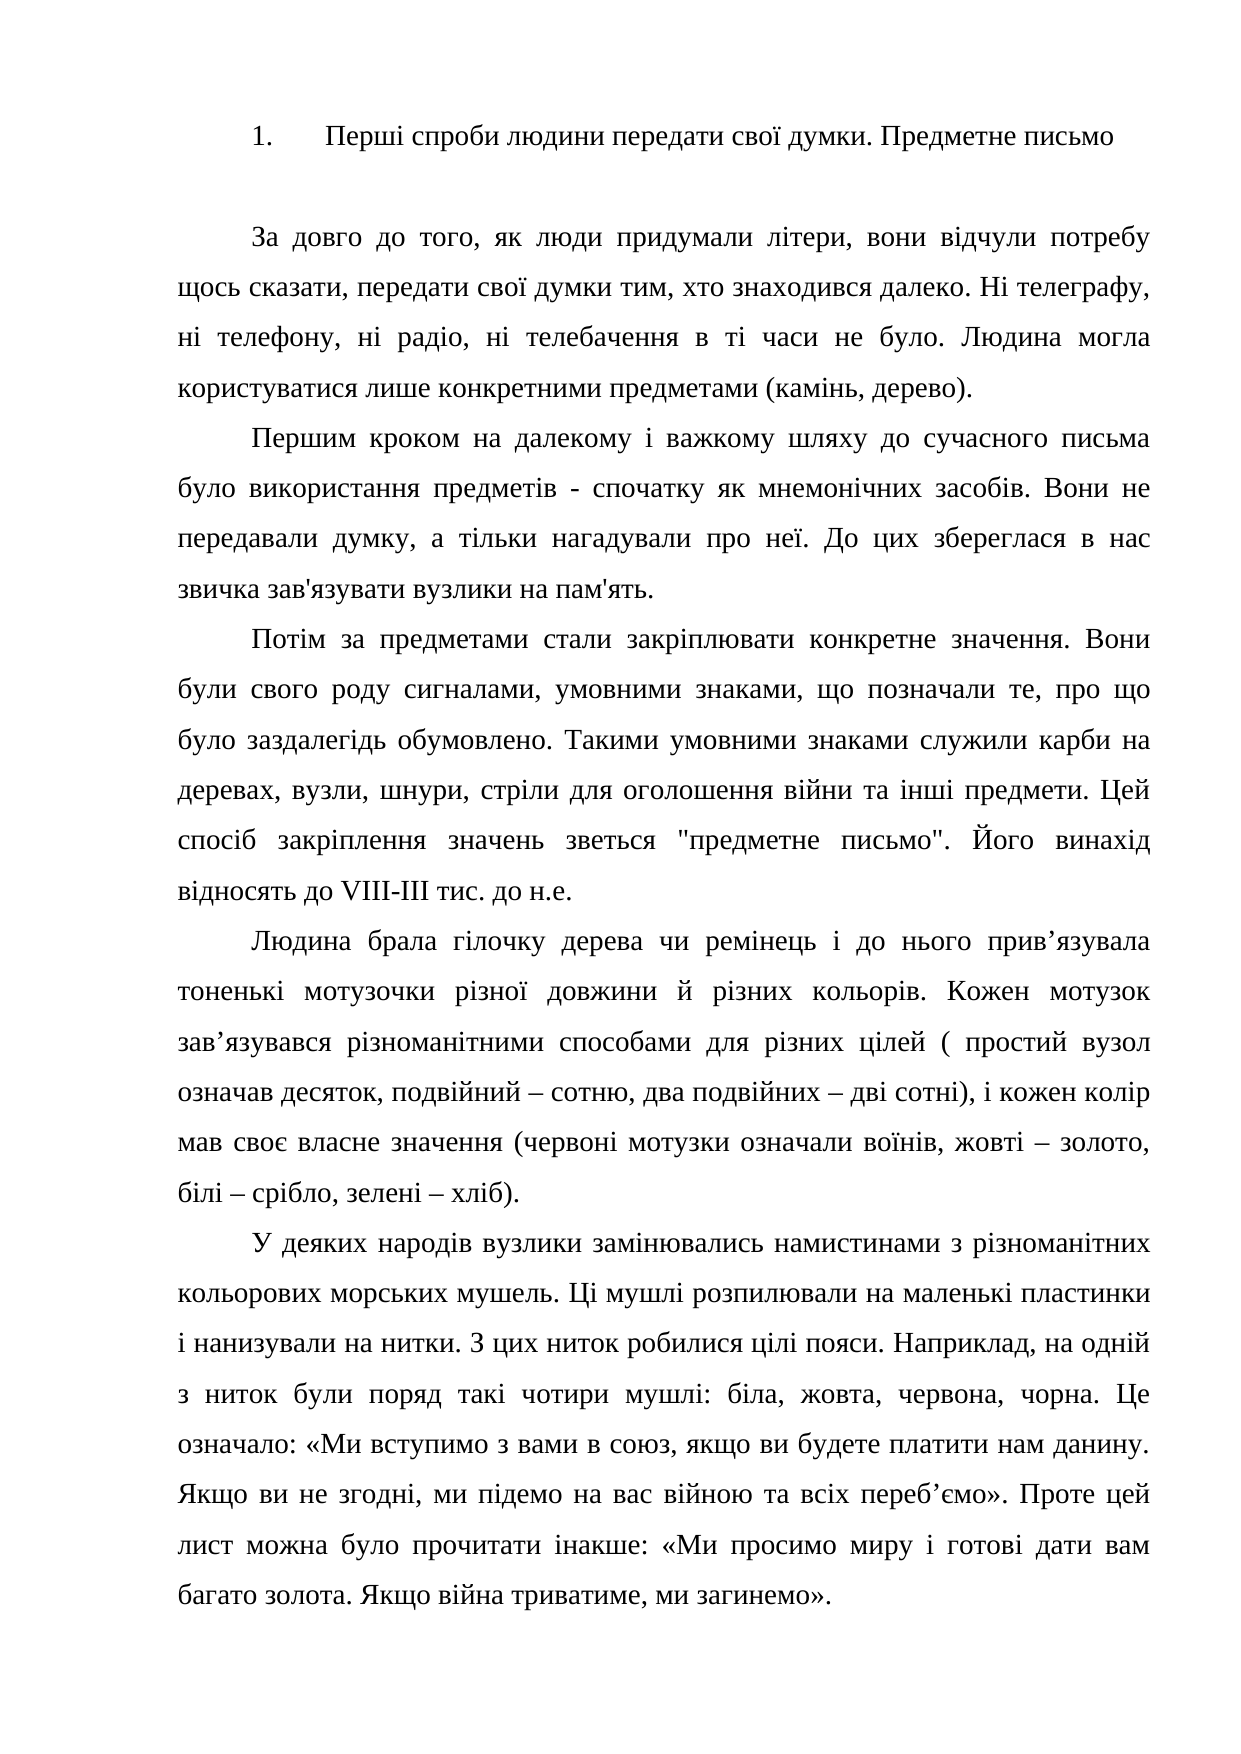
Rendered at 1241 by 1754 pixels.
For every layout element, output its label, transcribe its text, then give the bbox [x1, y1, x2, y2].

list Перші спроби людини передати свої думки. Предметне письмо [177, 118, 1152, 152]
text Потім за предметами стали закріплювати конкретне значення. Вони були свого роду сигналами, умовними знаками, що позначали те, про що було заздалегідь обумовлено. Такими умовними знаками служили карби на деревах, вузли, шнури, стріли для оголошення війни та інші предмети. Цей спосіб закріплення значень зветься "предметне письмо". Його винахід відносять до VIII-III тис. до н.е. [177, 621, 1152, 906]
text За довго до того, як люди придумали літери, вони відчули потребу щось сказати, передати свої думки тим, хто знаходився далеко. Ні телеграфу, ні телефону, ні радіо, ні телебачення в ті часи не було. Людина могла користуватися лише конкретними предметами (камінь, дерево). [177, 219, 1152, 403]
text У деяких народів вузлики замінювались намистинами з різноманітних кольорових морських мушель. Ці мушлі розпилювали на маленькі пластинки і нанизували на нитки. З цих ниток робилися цілі пояси. Наприклад, на одній з ниток були поряд такі чотири мушлі: біла, жовта, червона, чорна. Це означало: «Ми вступимо з вами в союз, якщо ви будете платити нам данину. Якщо ви не згодні, ми підемо на вас війною та всіх переб’ємо». Проте цей лист можна було прочитати інакше: «Ми просимо миру і готові дати вам багато золота. Якщо війна триватиме, ми загинемо». [177, 1225, 1152, 1611]
text Людина брала гілочку дерева чи ремінець і до нього прив’язувала тоненькі мотузочки різної довжини й різних кольорів. Кожен мотузок зав’язувався різноманітними способами для різних цілей ( простий вузол означав десяток, подвійний – сотню, два подвійних – дві сотні), і кожен колір мав своє власне значення (червоні мотузки означали воїнів, жовті – золото, білі – срібло, зелені – хліб). [177, 923, 1152, 1208]
text Першим кроком на далекому і важкому шляху до сучасного письма було використання предметів - спочатку як мнемонічних засобів. Вони не передавали думку, а тільки нагадували про неї. До цих збереглася в нас звичка зав'язувати вузлики на пам'ять. [177, 420, 1152, 604]
